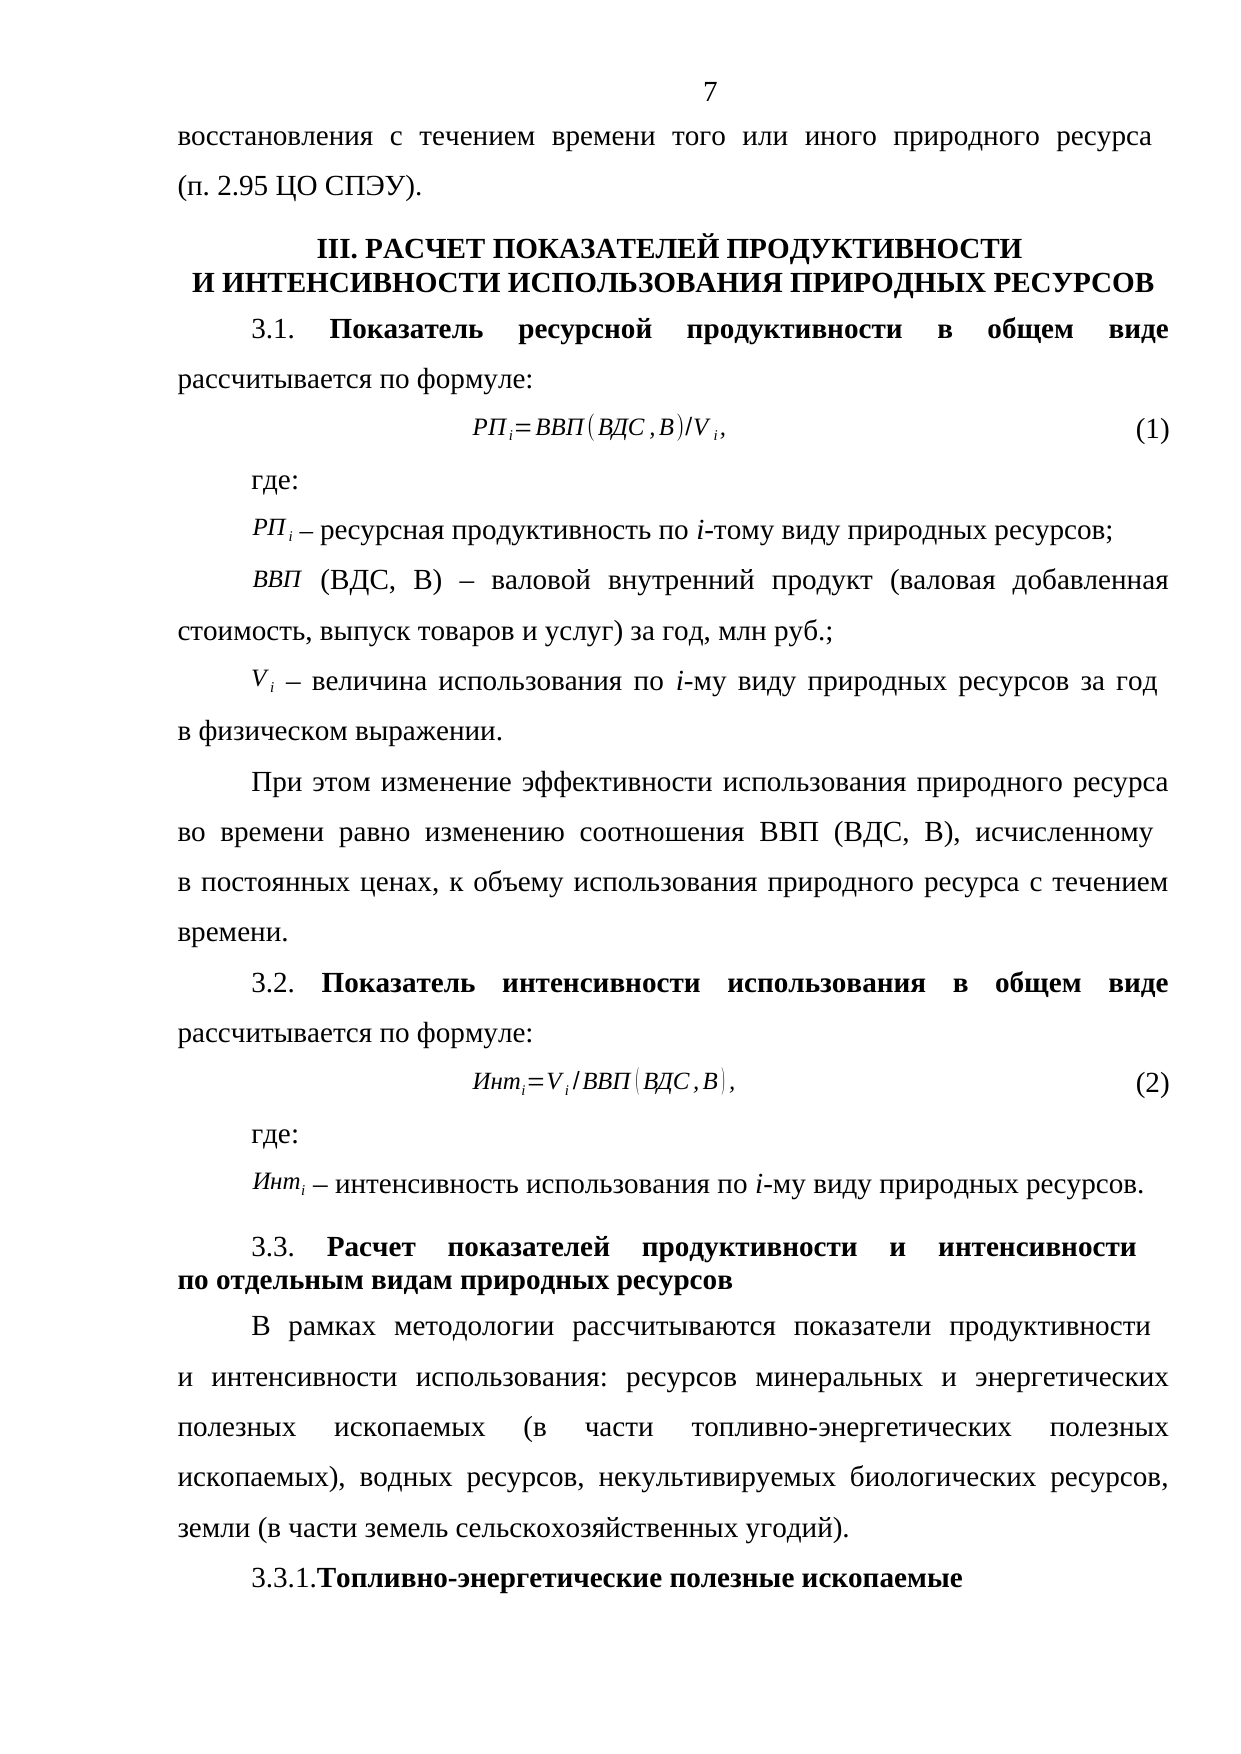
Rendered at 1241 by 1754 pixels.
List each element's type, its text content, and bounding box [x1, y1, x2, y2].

text 3.2. Показатель интенсивности использования в общем виде рассчитывается по формуле: [177, 965, 1169, 1049]
text где: [177, 462, 1169, 495]
text 3.1. Показатель ресурсной продуктивности в общем виде рассчитывается по формуле: [177, 311, 1169, 395]
text – интенсивность использования по i-му виду природных ресурсов. [177, 1166, 1169, 1200]
text При этом изменение эффективности использования природного ресурса во времени равно изменению соотношения ВВП (ВДС, В), исчисленному в постоянных ценах, к объему использования природного ресурса с течением времени. [177, 764, 1169, 948]
text В рамках методологии рассчитываются показатели продуктивности и интенсивности использования: ресурсов минеральных и энергетических полезных ископаемых (в части топливно-энергетических полезных ископаемых), водных ресурсов, некультивируемых биологических ресурсов, земли (в части земель сельскохозяйственных угодий). [177, 1308, 1169, 1543]
text где: [177, 1116, 1169, 1149]
text – ресурсная продуктивность по i-тому виду природных ресурсов; [177, 512, 1169, 546]
text (2) [177, 1066, 1169, 1099]
text III. РАСЧЕТ ПОКАЗАТЕЛЕЙ ПРОДУКТИВНОСТИ И ИНТЕНСИВНОСТИ ИСПОЛЬЗОВАНИЯ ПРИРОДНЫХ РЕСУРСОВ [177, 231, 1169, 298]
text 3.3.1.Топливно-энергетические полезные ископаемые [177, 1560, 1169, 1594]
text – величина использования по i-му виду природных ресурсов за год в физическом выражении. [177, 663, 1169, 747]
text 3.3. Расчет показателей продуктивности и интенсивности по отдельным видам природных ресурсов [177, 1229, 1169, 1296]
text (ВДС, В) – валовой внутренний продукт (валовая добавленная стоимость, выпуск товаров и услуг) за год, млн руб.; [177, 562, 1169, 646]
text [177, 118, 1169, 202]
